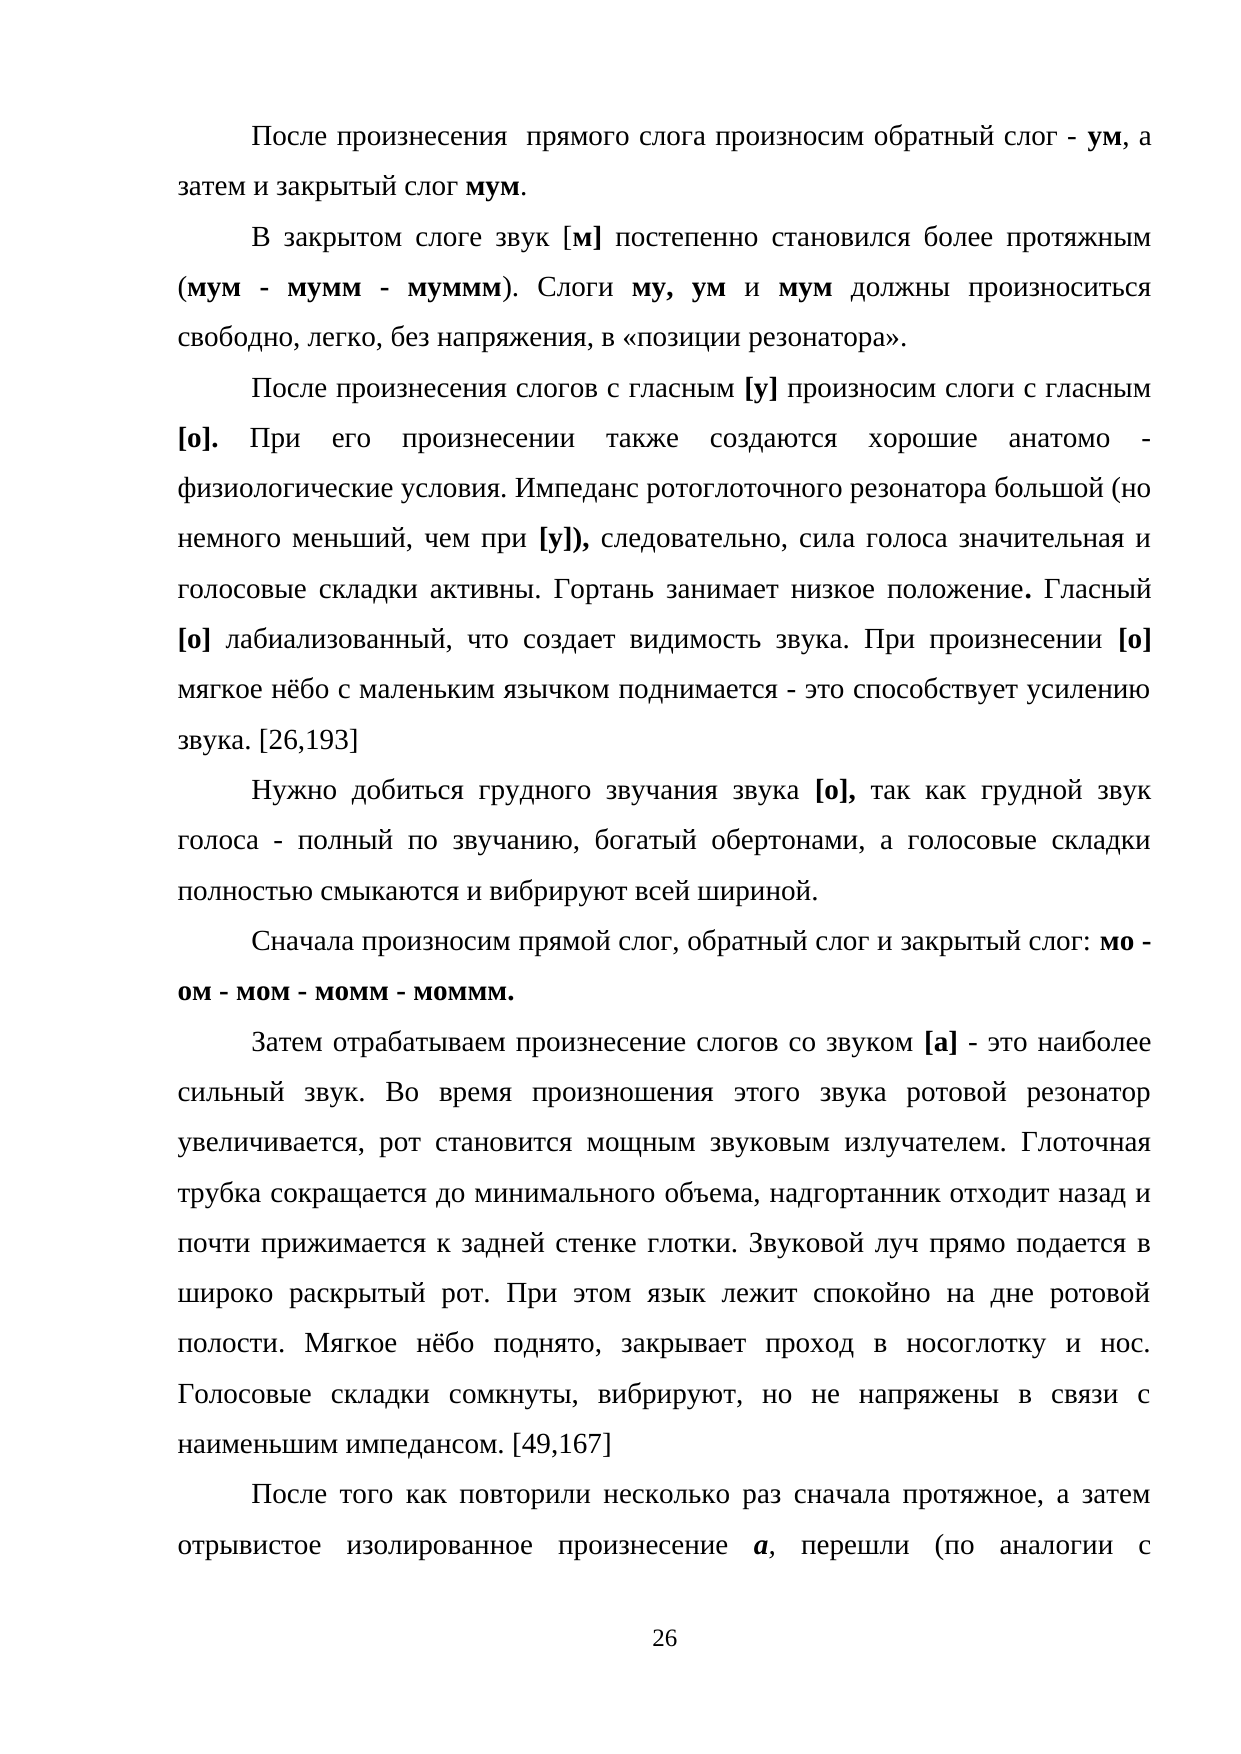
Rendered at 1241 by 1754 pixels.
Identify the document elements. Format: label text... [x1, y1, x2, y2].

text Нужно добиться грудного звучания звука [о], так как грудной звук голоса - полный по звучанию, богатый обертонами, а голосовые складки полностью смыкаются и вибрируют всей шириной. [177, 772, 1152, 906]
text В закрытом слоге звук [м] постепенно становился более протяжным (мум - мумм - муммм). Слоги му, ум и мум должны произноситься свободно, легко, без напряжения, в «позиции резонатора». [177, 219, 1152, 353]
text После произнесения слогов с гласным [у] произносим слоги с гласным [о]. При его произнесении также создаются хорошие анатомо - физиологические условия. Импеданс ротоглоточного резонатора большой (но немного меньший, чем при [у]), следовательно, сила голоса значительная и голосовые складки активны. Гортань занимает низкое положение. Гласный [о] лабиализованный, что создает видимость звука. При произнесении [о] мягкое нёбо с маленьким язычком поднимается - это способствует усилению звука. [26,193] [177, 370, 1152, 755]
text После произнесения прямого слога произносим обратный слог - ум, а затем и закрытый слог мум. [177, 118, 1152, 202]
text Затем отрабатываем произнесение слогов со звуком [а] - это наиболее сильный звук. Во время произношения этого звука ротовой резонатор увеличивается, рот становится мощным звуковым излучателем. Глоточная трубка сокращается до минимального объема, надгортанник отходит назад и почти прижимается к задней стенке глотки. Звуковой луч прямо подается в широко раскрытый рот. При этом язык лежит спокойно на дне ротовой полости. Мягкое нёбо поднято, закрывает проход в носоглотку и нос. Голосовые складки сомкнуты, вибрируют, но не напряжены в связи с наименьшим импедансом. [49,167] [177, 1024, 1152, 1460]
text Сначала произносим прямой слог, обратный слог и закрытый слог: мо - ом - мом - момм - моммм. [177, 923, 1152, 1007]
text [177, 1477, 1152, 1560]
